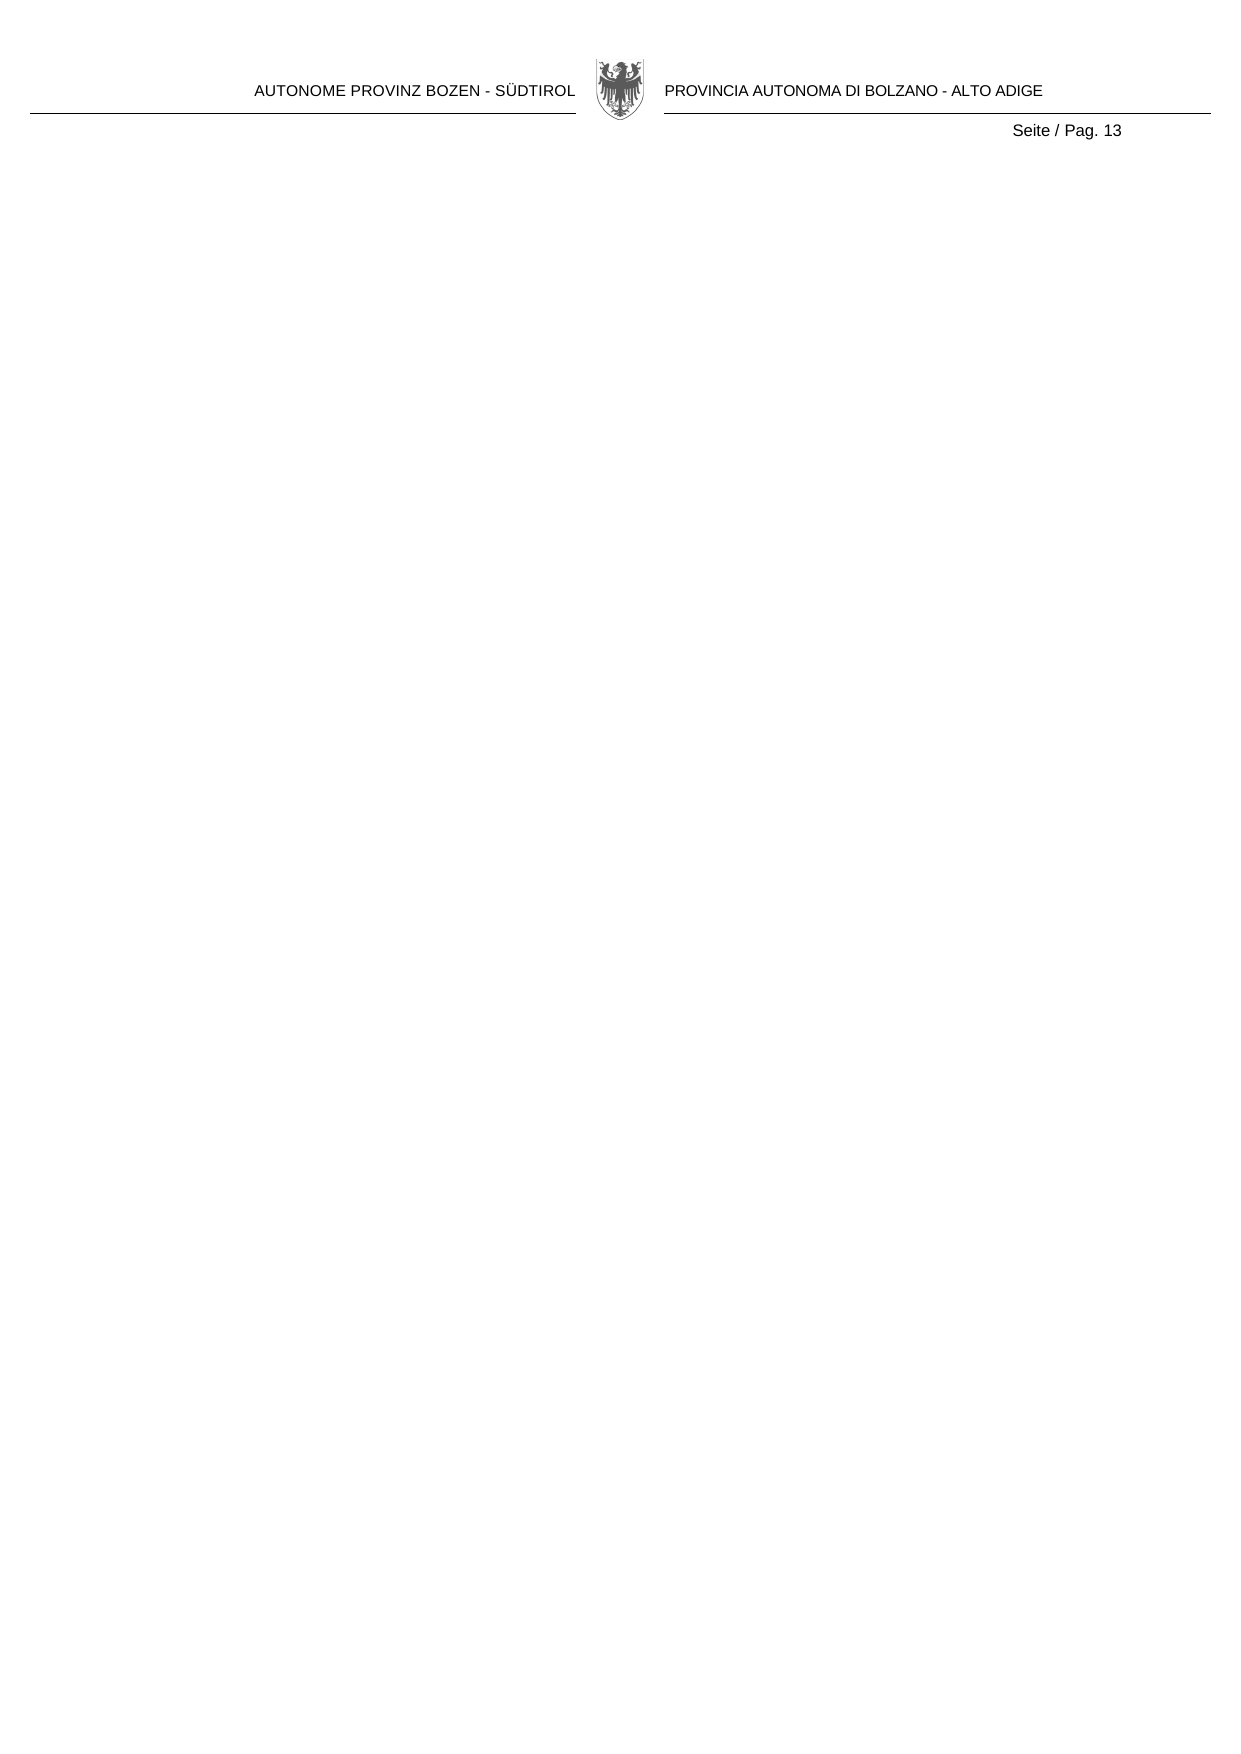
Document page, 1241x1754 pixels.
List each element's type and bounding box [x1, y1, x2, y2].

picture [596, 59, 644, 120]
